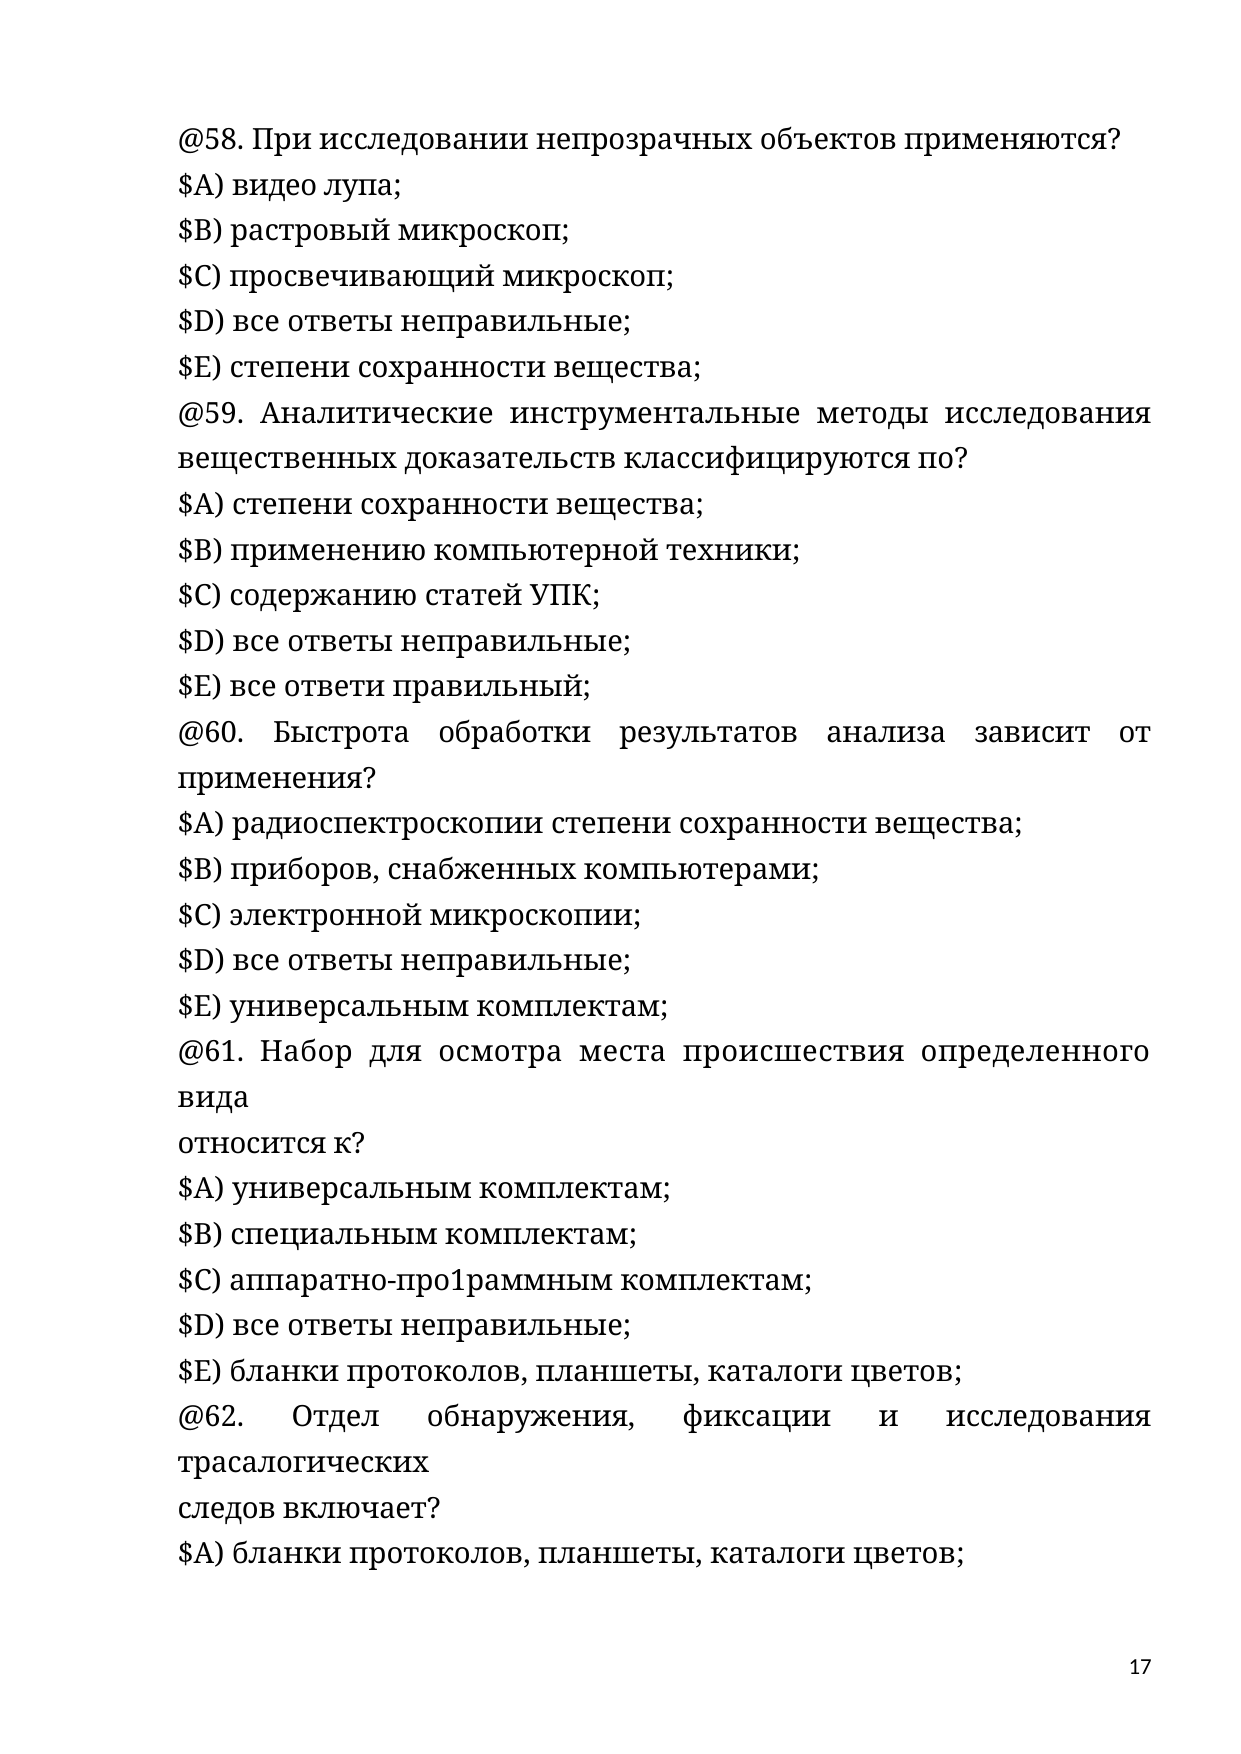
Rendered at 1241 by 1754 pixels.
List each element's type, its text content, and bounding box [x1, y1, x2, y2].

text $C) просвечивающий микроскоп; [177, 255, 1152, 295]
text $B) специальным комплектам; [177, 1213, 1152, 1253]
text $A) радиоспектроскопии степени сохранности вещества; [177, 802, 1152, 842]
text $E) универсальным комплектам; [177, 985, 1152, 1025]
text $E) бланки протоколов, планшеты, каталоги цветов; [177, 1350, 1152, 1390]
text $C) электронной микроскопии; [177, 894, 1152, 933]
text @59. Аналитические инструментальные методы исследования вещественных доказательств классифицируются по? [177, 392, 1152, 477]
text @58. При исследовании непрозрачных объектов применяются? [177, 118, 1152, 158]
text $D) все ответы неправильные; [177, 1304, 1152, 1344]
text @60. Быстрота обработки результатов анализа зависит от применения? [177, 711, 1152, 797]
text $B) растровый микроскоп; [177, 209, 1152, 249]
text $A) степени сохранности вещества; [177, 483, 1152, 523]
text $A) универсальным комплектам; [177, 1167, 1152, 1207]
text $C) аппаратно-про1раммным комплектам; [177, 1259, 1152, 1298]
text $E) степени сохранности вещества; [177, 346, 1152, 386]
text @62. Отдел обнаружения, фиксации и исследования трасалогических следов включает? [177, 1396, 1152, 1527]
text $A) бланки протоколов, планшеты, каталоги цветов; [177, 1532, 1152, 1572]
text $D) все ответы неправильные; [177, 620, 1152, 660]
text $D) все ответы неправильные; [177, 939, 1152, 979]
text @61. Набор для осмотра места происшествия определенного вида относится к? [177, 1031, 1152, 1162]
text $A) видео лупа; [177, 164, 1152, 203]
text $B) приборов, снабженных компьютерами; [177, 848, 1152, 888]
text $B) применению компьютерной техники; [177, 529, 1152, 568]
text $E) все ответи правильный; [177, 666, 1152, 705]
text $D) все ответы неправильные; [177, 301, 1152, 340]
text $C) содержанию статей УПК; [177, 574, 1152, 614]
